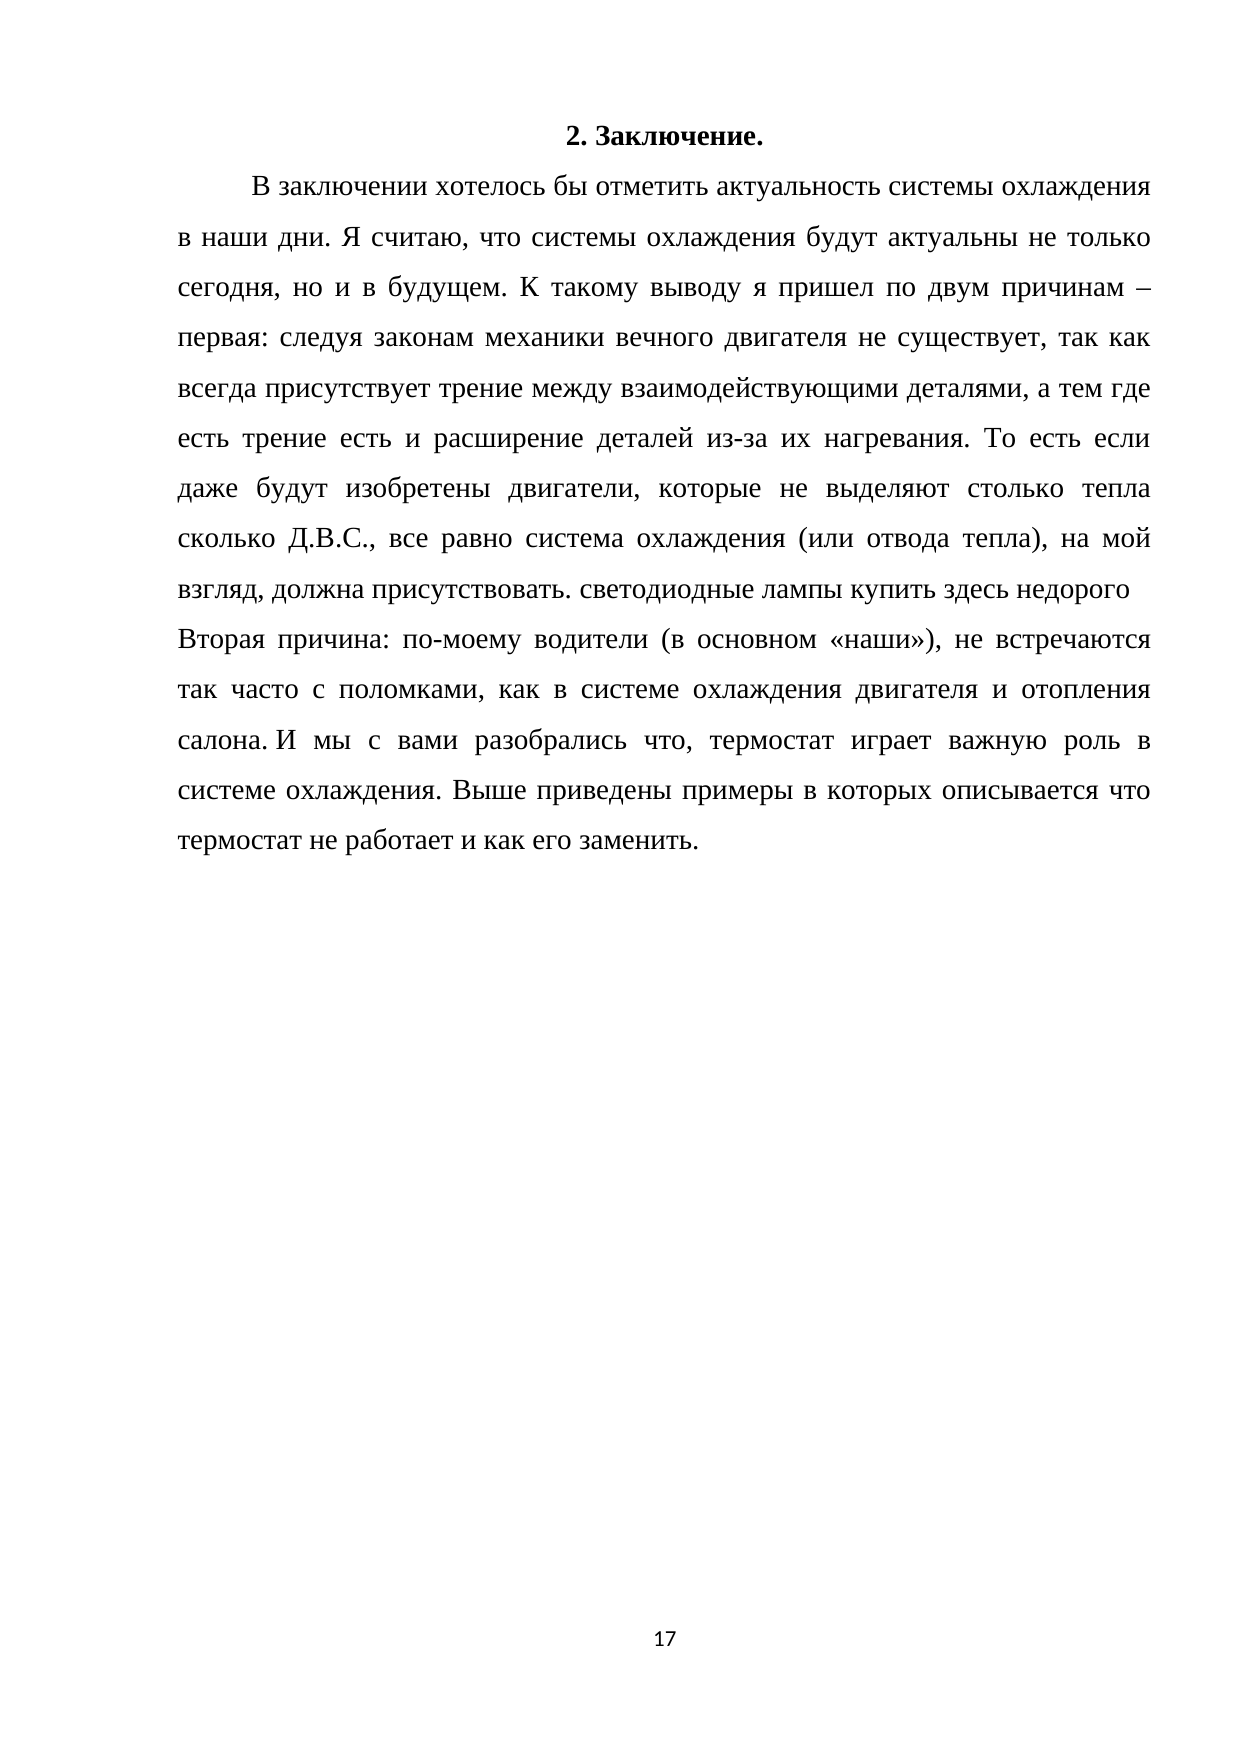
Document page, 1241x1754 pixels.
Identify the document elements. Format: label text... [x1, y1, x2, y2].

text 2. Заключение. [177, 118, 1152, 152]
text Вторая причина: по-моему водители (в основном «наши»), не встречаются так часто с поломками, как в системе охлаждения двигателя и отопления салона. И мы с вами разобрались что, термостат играет важную роль в системе охлаждения. Выше приведены примеры в которых описывается что термостат не работает и как его заменить. [177, 621, 1152, 856]
text В заключении хотелось бы отметить актуальность системы охлаждения в наши дни. Я считаю, что системы охлаждения будут актуальны не только сегодня, но и в будущем. К такому выводу я пришел по двум причинам – первая: следуя законам механики вечного двигателя не существует, так как всегда присутствует трение между взаимодействующими деталями, а тем где есть трение есть и расширение деталей из-за их нагревания. То есть если даже будут изобретены двигатели, которые не выделяют столько тепла сколько Д.В.С., все равно система охлаждения (или отвода тепла), на мой взгляд, должна присутствовать. светодиодные лампы купить здесь недорого [177, 168, 1152, 604]
